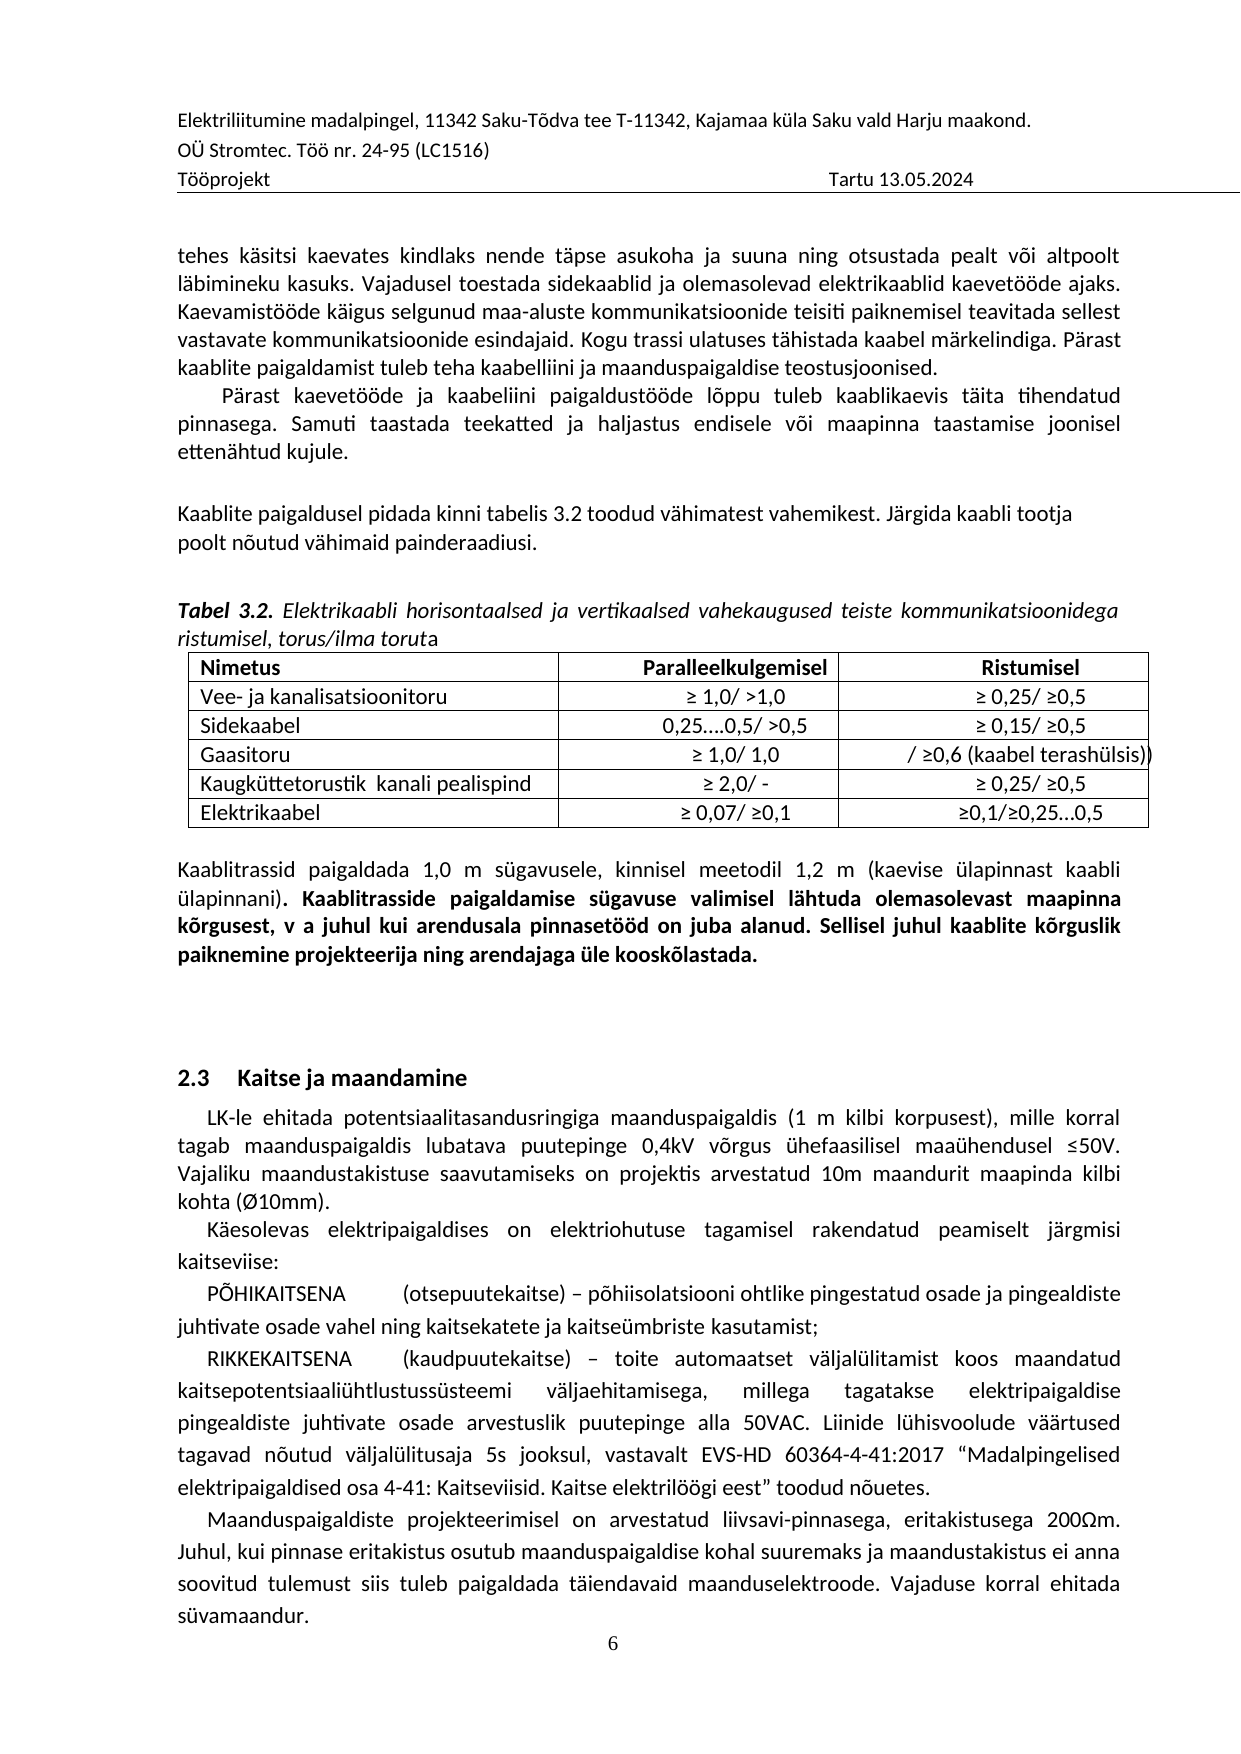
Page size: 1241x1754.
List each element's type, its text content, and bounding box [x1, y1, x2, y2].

table_cell Kaugküttetorustik kanali pealispind [189, 770, 558, 797]
table_cell ≥ 0,07/ ≥0,1 [559, 799, 838, 827]
table_cell ≥ 1,0/ >1,0 [559, 682, 838, 710]
table_cell ≥ 0,15/ ≥0,5 [839, 711, 1148, 739]
table_header Nimetus [189, 653, 558, 681]
table_cell ≥ 2,0/ - [559, 770, 838, 797]
subtitle Kaitse ja maandamine [177, 1062, 1122, 1093]
text Tabel 3.2. Elektrikaabli horisontaalsed ja vertikaalsed vahekaugused teiste kommunikatsioonidega ristumisel, torus/ilma toruta [177, 596, 1122, 652]
text Maanduspaigaldiste projekteerimisel on arvestatud liivsavi-pinnasega, eritakistusega 200Ωm. Juhul, kui pinnase eritakistus osutub maanduspaigaldise kohal suuremaks ja maandustakistus ei anna soovitud tulemust siis tuleb paigaldada täiendavaid maanduselektroode. Vajaduse korral ehitada süvamaandur. [177, 1505, 1122, 1629]
table_cell ≥ 1,0/ 1,0 [559, 740, 838, 768]
table_cell ≥ 0,25/ ≥0,5 [839, 770, 1148, 797]
text Kaablitrassid paigaldada 1,0 m sügavusele, kinnisel meetodil 1,2 m (kaevise ülapinnast kaabli ülapinnani). Kaablitrasside paigaldamise sügavuse valimisel lähtuda olemasolevast maapinna kõrgusest, v a juhul kui arendusala pinnasetööd on juba alanud. Sellisel juhul kaablite kõrguslik paiknemine projekteerija ning arendajaga üle kooskõlastada. [177, 856, 1122, 968]
table_cell ≥0,1/≥0,25…0,5 [839, 799, 1148, 827]
text Käesolevas elektripaigaldises on elektriohutuse tagamisel rakendatud peamiselt järgmisi kaitseviise: [177, 1215, 1122, 1275]
text Pärast kaevetööde ja kaabeliini paigaldustööde lõppu tuleb kaablikaevis täita tihendatud pinnasega. Samuti taastada teekatted ja haljastus endisele või maapinna taastamise joonisel ettenähtud kujule. [177, 381, 1122, 465]
table_header Paralleelkulgemisel [559, 653, 838, 681]
table_cell ≥ 0,25/ ≥0,5 [839, 682, 1148, 710]
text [177, 241, 1122, 381]
text LK-le ehitada potentsiaalitasandusringiga maanduspaigaldis (1 m kilbi korpusest), mille korral tagab maanduspaigaldis lubatava puutepinge 0,4kV võrgus ühefaasilisel maaühendusel ≤50V. Vajaliku maandustakistuse saavutamiseks on projektis arvestatud 10m maandurit maapinda kilbi kohta (Ø10mm). [177, 1103, 1122, 1215]
table_cell Elektrikaabel [189, 799, 558, 827]
table_cell 0,25….0,5/ >0,5 [559, 711, 838, 739]
table_header Ristumisel [839, 653, 1148, 681]
text PÕHIKAITSENA (otsepuutekaitse) – põhiisolatsiooni ohtlike pingestatud osade ja pingealdiste juhtivate osade vahel ning kaitsekatete ja kaitseümbriste kasutamist; [177, 1279, 1122, 1340]
text RIKKEKAITSENA (kaudpuutekaitse) – toite automaatset väljalülitamist koos maandatud kaitsepotentsiaaliühtlustussüsteemi väljaehitamisega, millega tagatakse elektripaigaldise pingealdiste juhtivate osade arvestuslik puutepinge alla 50VAC. Liinide lühisvoolude väärtused tagavad nõutud väljalülitusaja 5s jooksul, vastavalt EVS-HD 60364-4-41:2017 “Madalpingelised elektripaigaldised osa 4-41: Kaitseviisid. Kaitse elektrilöögi eest” toodud nõuetes. [177, 1344, 1122, 1501]
table_cell Gaasitoru [189, 740, 558, 768]
table_cell Vee- ja kanalisatsioonitoru [189, 682, 558, 710]
table_cell / ≥0,6 (kaabel terashülsis)) [839, 740, 1148, 768]
text Kaablite paigaldusel pidada kinni tabelis 3.2 toodud vähimatest vahemikest. Järgida kaabli tootja poolt nõutud vähimaid painderaadiusi. [177, 499, 1122, 556]
table_cell Sidekaabel [189, 711, 558, 739]
